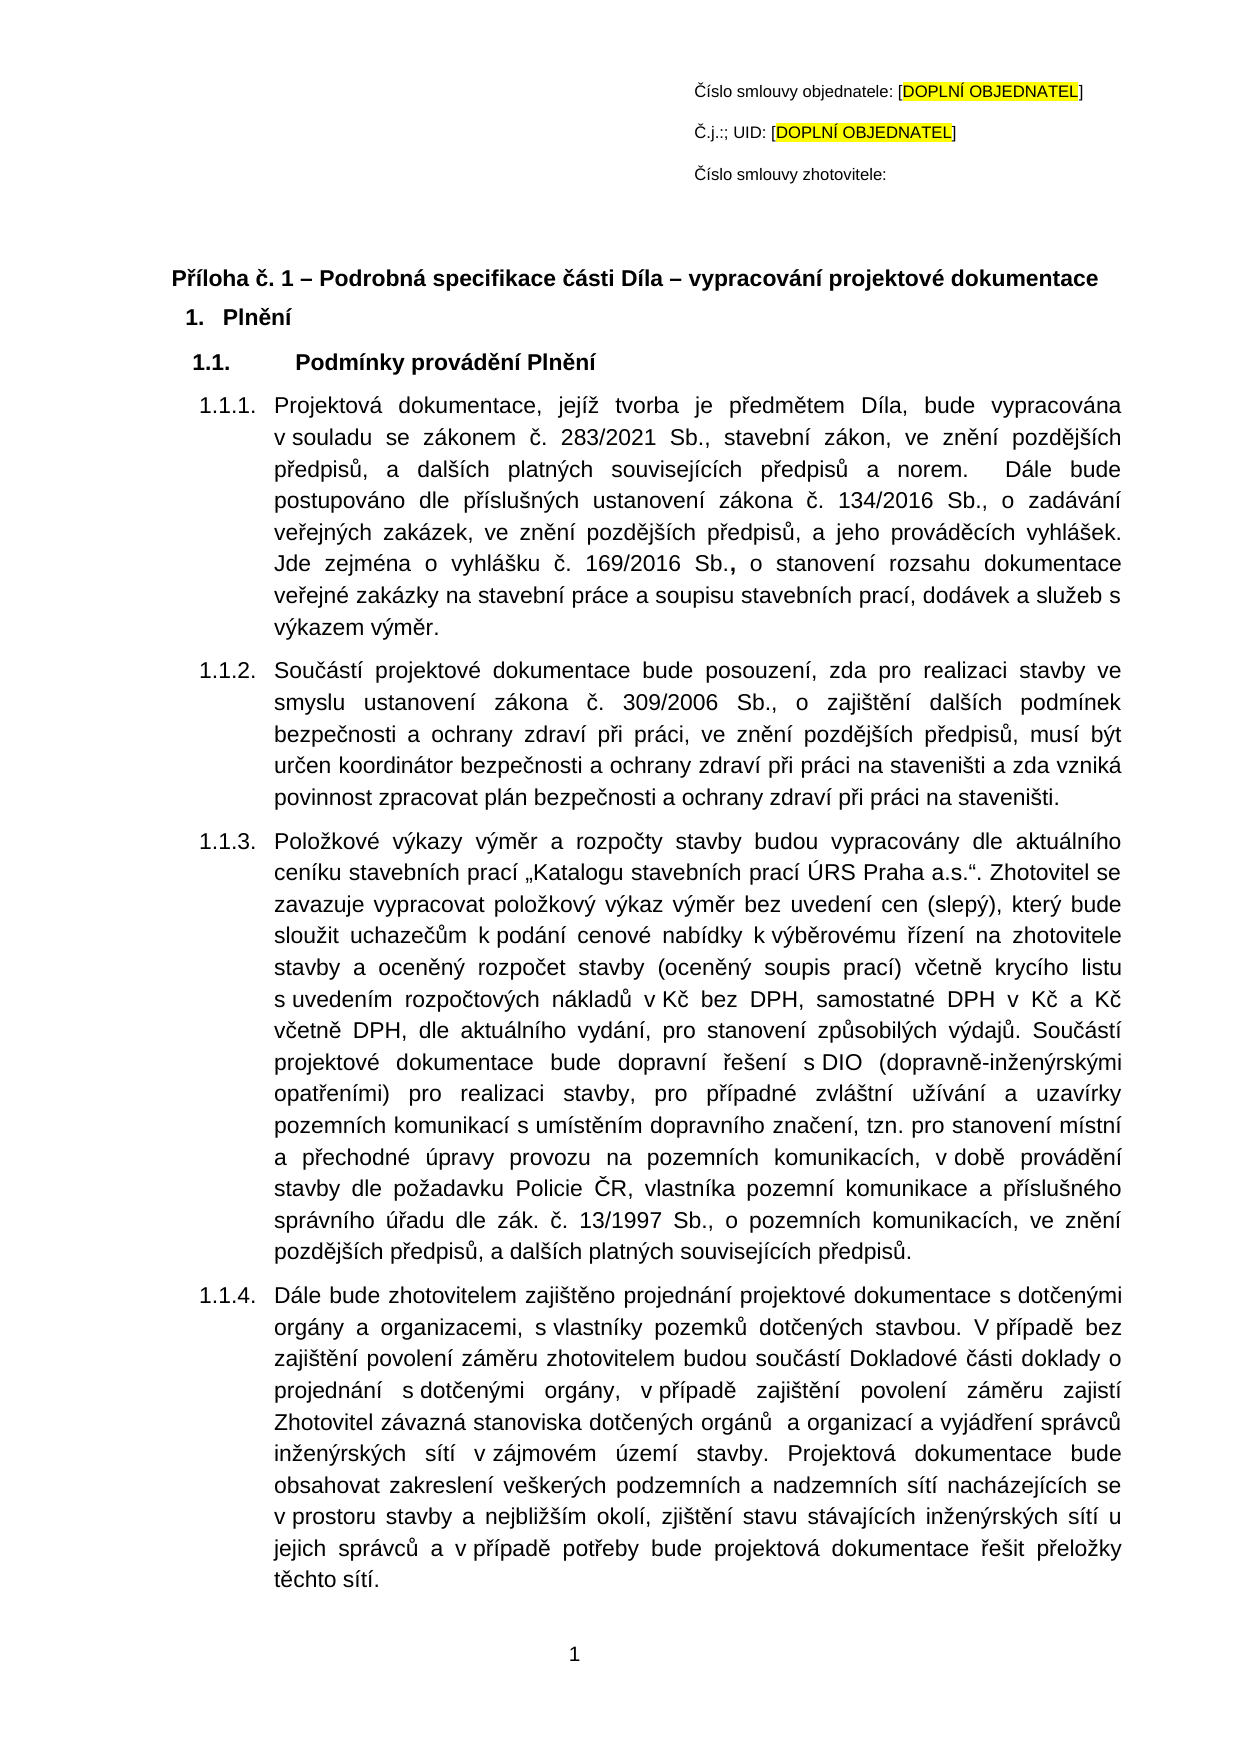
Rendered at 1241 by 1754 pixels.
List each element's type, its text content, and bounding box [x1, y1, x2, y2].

list Plnění [185, 304, 1122, 331]
list Položkové výkazy výměr a rozpočty stavby budou vypracovány dle aktuálního ceníku stavebních prací „Katalogu stavebních prací ÚRS Praha a.s.“. Zhotovitel se zavazuje vypracovat položkový výkaz výměr bez uvedení cen (slepý), který bude sloužit uchazečům k podání cenové nabídky k výběrovému řízení na zhotovitele stavby a oceněný rozpočet stavby (oceněný soupis prací) včetně krycího listu s uvedením rozpočtových nákladů v Kč bez DPH, samostatné DPH v Kč a Kč včetně DPH, dle aktuálního vydání, pro stanovení způsobilých výdajů. Součástí projektové dokumentace bude dopravní řešení s DIO (dopravně-inženýrskými opatřeními) pro realizaci stavby, pro případné zvláštní užívání a uzavírky pozemních komunikací s umístěním dopravního značení, tzn. pro stanovení místní a přechodné úpravy provozu na pozemních komunikacích, v době provádění stavby dle požadavku Policie ČR, vlastníka pozemní komunikace a příslušného správního úřadu dle zák. č. 13/1997 Sb., o pozemních komunikacích, ve znění pozdějších předpisů, a dalších platných souvisejících předpisů. [199, 828, 1122, 1264]
list Projektová dokumentace, jejíž tvorba je předmětem Díla, bude vypracována v souladu se zákonem č. 283/2021 Sb., stavební zákon, ve znění pozdějších předpisů, a dalších platných souvisejících předpisů a norem. Dále bude postupováno dle příslušných ustanovení zákona č. 134/2016 Sb., o zadávání veřejných zakázek, ve znění pozdějších předpisů, a jeho prováděcích vyhlášek. Jde zejména o vyhlášku č. 169/2016 Sb., o stanovení rozsahu dokumentace veřejné zakázky na stavební práce a soupisu stavebních prací, dodávek a služeb s výkazem výměr. [199, 392, 1122, 640]
subtitle Příloha č. 1 – Podrobná specifikace části Díla – vypracování projektové dokumentace [148, 263, 1122, 292]
list Dále bude zhotovitelem zajištěno projednání projektové dokumentace s dotčenými orgány a organizacemi, s vlastníky pozemků dotčených stavbou. V případě bez zajištění povolení záměru zhotovitelem budou součástí Dokladové části doklady o projednání s dotčenými orgány, v případě zajištění povolení záměru zajistí Zhotovitel závazná stanoviska dotčených orgánů a organizací a vyjádření správců inženýrských sítí v zájmovém území stavby. Projektová dokumentace bude obsahovat zakreslení veškerých podzemních a nadzemních sítí nacházejících se v prostoru stavby a nejbližším okolí, zjištění stavu stávajících inženýrských sítí u jejich správců a v případě potřeby bude projektová dokumentace řešit přeložky těchto sítí. [199, 1282, 1122, 1593]
list Podmínky provádění Plnění [192, 348, 1122, 375]
list Součástí projektové dokumentace bude posouzení, zda pro realizaci stavby ve smyslu ustanovení zákona č. 309/2006 Sb., o zajištění dalších podmínek bezpečnosti a ochrany zdraví při práci, ve znění pozdějších předpisů, musí být určen koordinátor bezpečnosti a ochrany zdraví při práci na staveništi a zda vzniká povinnost zpracovat plán bezpečnosti a ochrany zdraví při práci na staveništi. [199, 657, 1122, 810]
